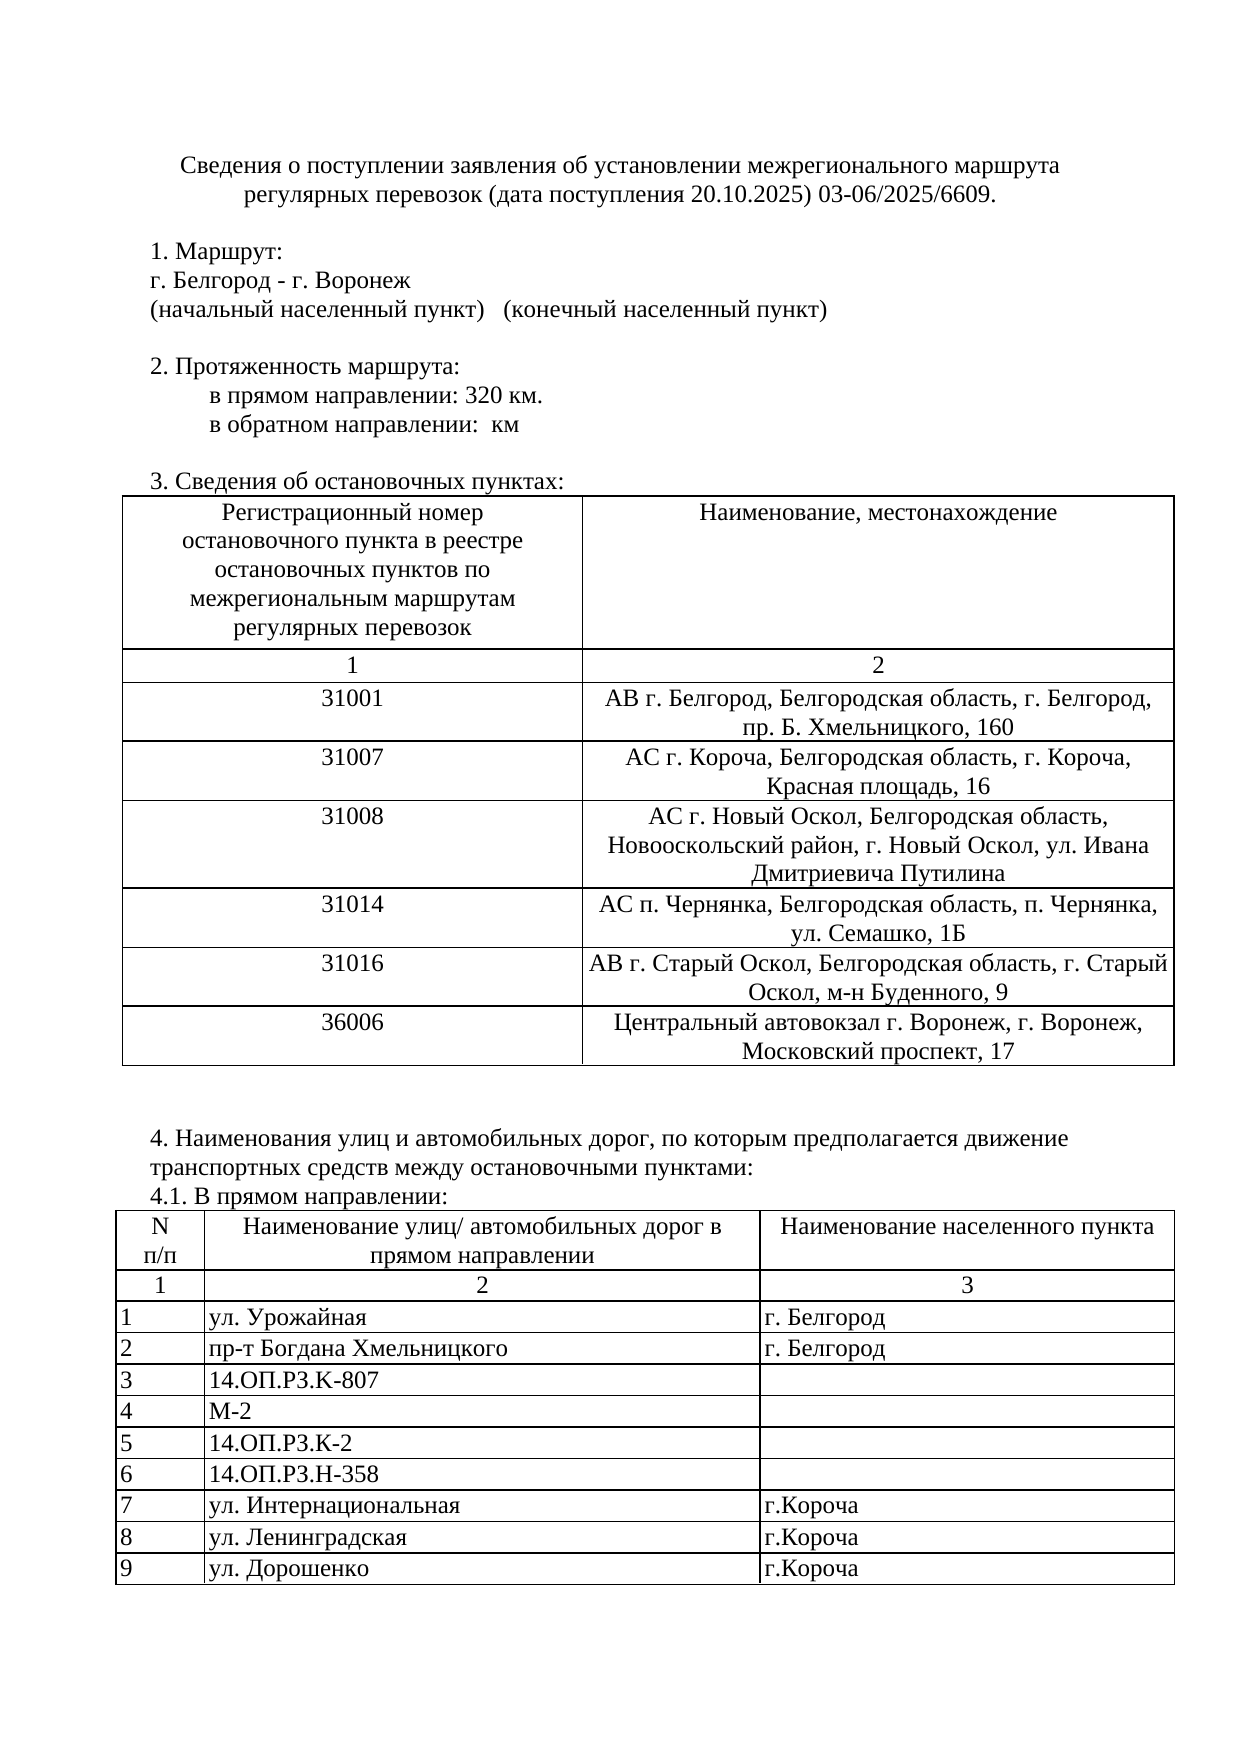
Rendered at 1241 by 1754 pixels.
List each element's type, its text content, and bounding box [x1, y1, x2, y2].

table_cell 31008 [123, 801, 582, 887]
table_cell 3 [761, 1271, 1174, 1300]
table_cell АС п. Чернянка, Белгородская область, п. Чернянка, ул. Семашко, 1Б [583, 889, 1173, 946]
text 4.1. В прямом направлении: [150, 1181, 1090, 1210]
table_cell 1 [123, 650, 582, 681]
table_cell г.Короча [761, 1522, 1174, 1552]
table_cell [761, 1396, 1174, 1426]
table_cell Центральный автовокзал г. Воронеж, г. Воронеж, Московский проспект, 17 [583, 1007, 1173, 1064]
table_cell [761, 1428, 1174, 1458]
table_cell ул. Урожайная [205, 1302, 759, 1332]
table_cell 31001 [123, 683, 582, 740]
text 3. Сведения об остановочных пунктах: [150, 466, 1090, 495]
table_cell АС г. Новый Оскол, Белгородская область, Новооскольский район, г. Новый Оскол, ул. Ивана Дмитриевича Путилина [583, 801, 1173, 887]
table_cell 14.ОП.РЗ.К-2 [205, 1428, 759, 1458]
text 4. Наименования улиц и автомобильных дорог, по которым предполагается движение транспортных средств между остановочными пунктами: [150, 1123, 1090, 1181]
table_cell 3 [117, 1365, 204, 1395]
text в прямом направлении: 320 км. [150, 380, 1090, 409]
text (начальный населенный пункт) (конечный населенный пункт) [150, 294, 1090, 322]
text 1. Маршрут: [150, 236, 1090, 265]
table_cell ул. Интернациональная [205, 1491, 759, 1521]
table_cell 1 [117, 1302, 204, 1332]
table_cell 2 [205, 1271, 759, 1300]
table_cell г.Короча [761, 1491, 1174, 1521]
table_cell АВ г. Белгород, Белгородская область, г. Белгород, пр. Б. Хмельницкого, 160 [583, 683, 1173, 740]
table_cell 5 [117, 1428, 204, 1458]
table_cell 4 [117, 1396, 204, 1426]
table_cell 2 [117, 1333, 204, 1363]
table_cell [761, 1459, 1174, 1489]
text 2. Протяженность маршрута: [150, 351, 1090, 380]
table_cell пр-т Богдана Хмельницкого [205, 1333, 759, 1363]
table_header Наименование, местонахождение [583, 497, 1173, 648]
table_cell 6 [117, 1459, 204, 1489]
table_header Регистрационный номер остановочного пункта в реестре остановочных пунктов по межрегиональным маршрутам регулярных перевозок [123, 497, 582, 648]
table_cell 8 [117, 1522, 204, 1552]
text г. Белгород - г. Воронеж [150, 265, 1090, 294]
table_cell М-2 [205, 1396, 759, 1426]
table_header N п/п [117, 1211, 204, 1269]
table_cell 1 [117, 1271, 204, 1300]
table_cell г.Короча [761, 1554, 1174, 1583]
table_cell 31014 [123, 889, 582, 946]
table_cell 36006 [123, 1007, 582, 1064]
table_header Наименование улиц/ автомобильных дорог в прямом направлении [205, 1211, 759, 1269]
table_cell 9 [117, 1554, 204, 1583]
table_cell 31007 [123, 742, 582, 799]
table_cell г. Белгород [761, 1302, 1174, 1332]
table_cell 14.ОП.РЗ.Н-358 [205, 1459, 759, 1489]
table_header Наименование населенного пункта [761, 1211, 1174, 1269]
table_cell АВ г. Старый Оскол, Белгородская область, г. Старый Оскол, м-н Буденного, 9 [583, 948, 1173, 1005]
text в обратном направлении: км [150, 409, 1090, 437]
table_cell 7 [117, 1491, 204, 1521]
table_cell 2 [583, 650, 1173, 681]
table_cell г. Белгород [761, 1333, 1174, 1363]
text Сведения о поступлении заявления об установлении межрегионального маршрута регулярных перевозок (дата поступления 20.10.2025) 03-06/2025/6609. [150, 150, 1090, 207]
table_cell 14.ОП.РЗ.K-807 [205, 1365, 759, 1395]
table_cell ул. Дорошенко [205, 1554, 759, 1583]
table_cell 31016 [123, 948, 582, 1005]
table_cell ул. Ленинградская [205, 1522, 759, 1552]
table_cell [761, 1365, 1174, 1395]
table_cell АС г. Короча, Белгородская область, г. Короча, Красная площадь, 16 [583, 742, 1173, 799]
